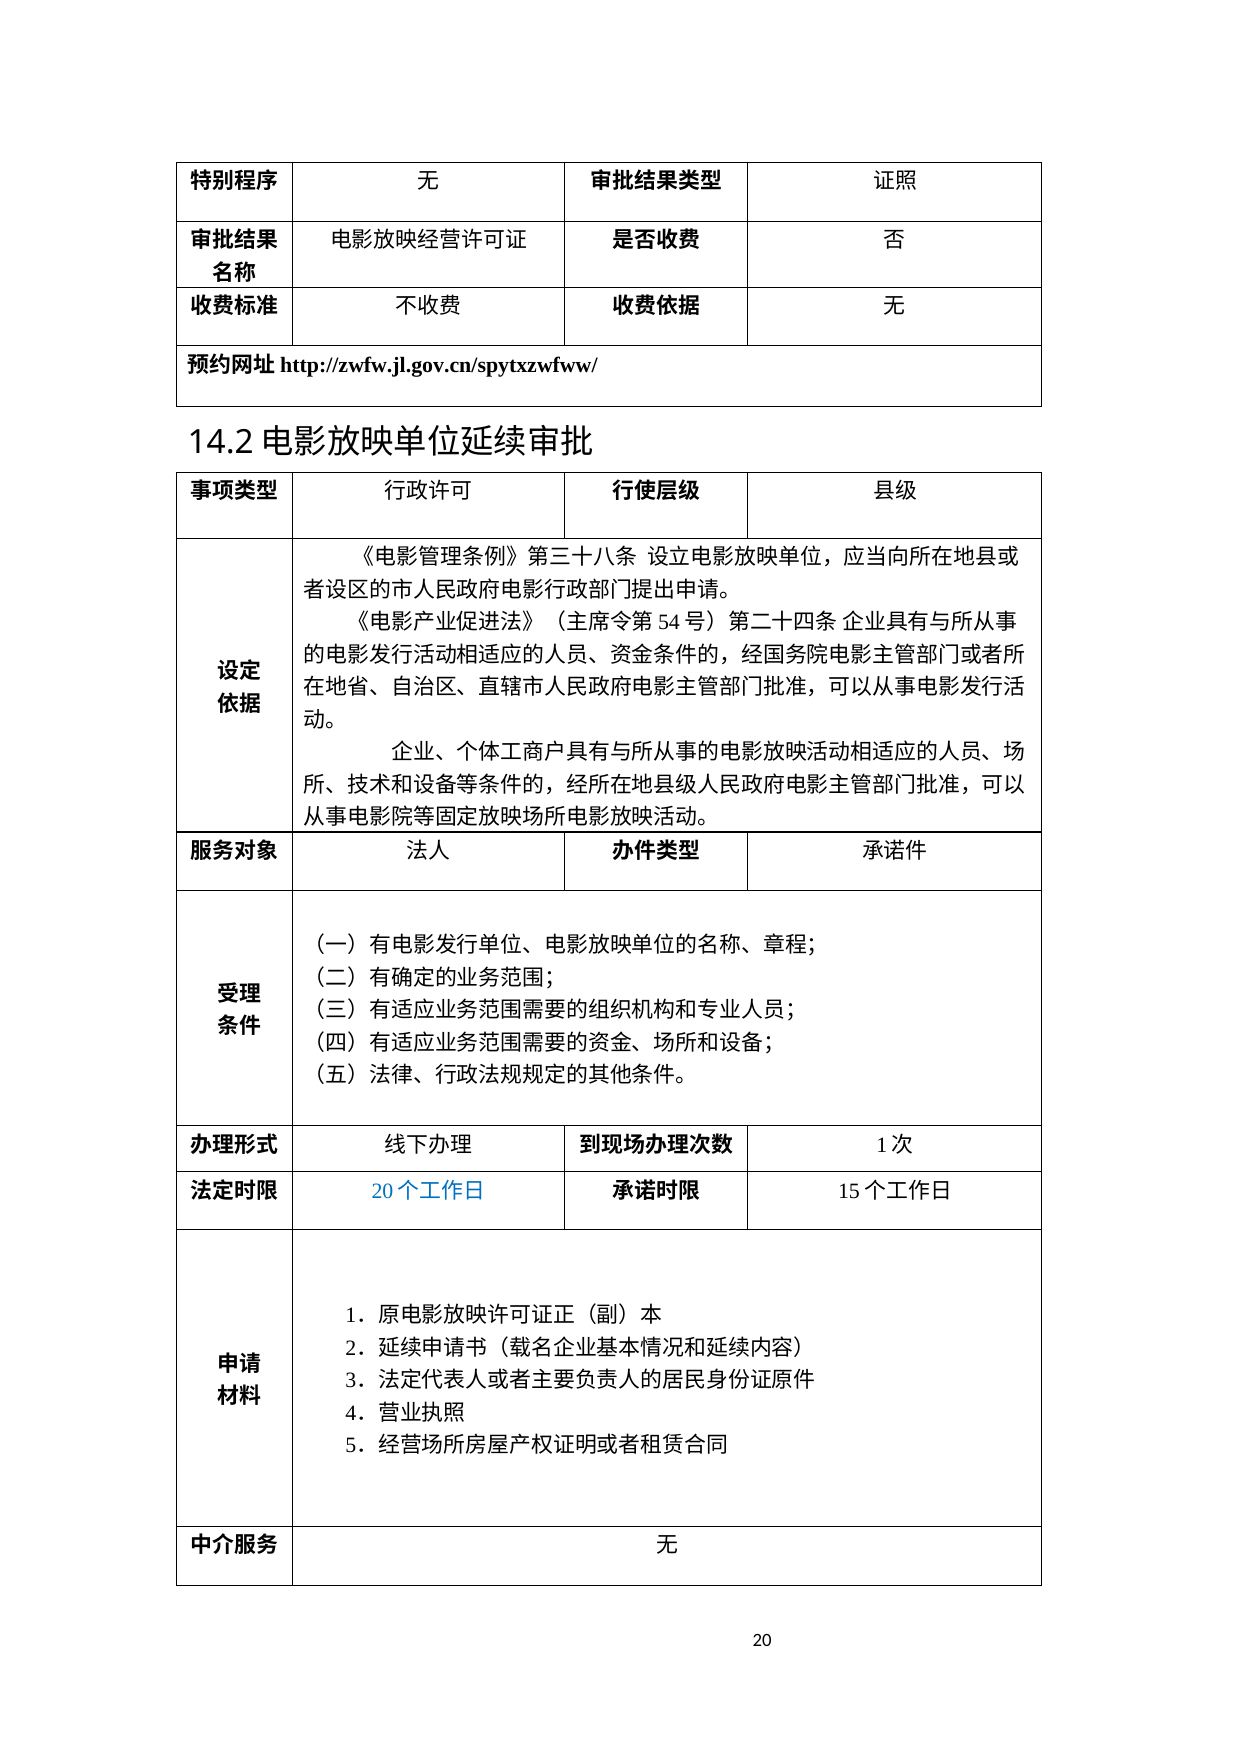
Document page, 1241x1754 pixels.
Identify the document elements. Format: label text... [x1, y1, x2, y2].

table_header 县级 [748, 473, 1041, 538]
table_cell 电影放映经营许可证 [293, 222, 564, 287]
table_cell 否 [748, 222, 1041, 287]
table_cell 无 [293, 1527, 1041, 1584]
table_cell 申请 材料 [177, 1230, 292, 1526]
table_cell 到现场办理次数 [565, 1126, 747, 1171]
table_cell 办件类型 [565, 833, 747, 890]
table_header 事项类型 [177, 473, 292, 538]
table_cell 证照 [748, 163, 1041, 221]
table_cell 线下办理 [293, 1126, 564, 1171]
table_header 行使层级 [565, 473, 747, 538]
table_cell 原电影放映许可证正（副）本 延续申请书（载名企业基本情况和延续内容） 法定代表人或者主要负责人的居民身份证原件 营业执照 经营场所房屋产权证明或者租赁合同 [293, 1230, 1041, 1526]
table_cell 收费依据 [565, 288, 747, 345]
table_cell 设定 依据 [177, 539, 292, 831]
table_cell 不收费 [293, 288, 564, 345]
table_cell 中介服务 [177, 1527, 292, 1584]
table_cell 20个工作日 [293, 1172, 564, 1229]
table_cell （一）有电影发行单位、电影放映单位的名称、章程； （二）有确定的业务范围； （三）有适应业务范围需要的组织机构和专业人员； （四）有适应业务范围需要的资金、场所和设备； （五）法律、行政法规规定的其他条件。 [293, 891, 1041, 1125]
table_cell 受理 条件 [177, 891, 292, 1125]
table_cell 法人 [293, 833, 564, 890]
table_header 行政许可 [293, 473, 564, 538]
table_cell 无 [293, 163, 564, 221]
table_cell 《电影管理条例》第三十八条 设立电影放映单位，应当向所在地县或者设区的市人民政府电影行政部门提出申请。 《电影产业促进法》（主席令第54号）第二十四条 企业具有与所从事的电影发行活动相适应的人员、资金条件的，经国务院电影主管部门或者所在地省、自治区、直辖市人民政府电影主管部门批准，可以从事电影发行活动。 企业、个体工商户具有与所从事的电影放映活动相适应的人员、场所、技术和设备等条件的，经所在地县级人民政府电影主管部门批准，可以从事电影院等固定放映场所电影放映活动。 [293, 539, 1041, 831]
table_cell 1次 [748, 1126, 1041, 1171]
table_cell 收费标准 [177, 288, 292, 345]
table_cell 审批结果名称 [177, 222, 292, 287]
table_cell 无 [748, 288, 1041, 345]
table_cell 办理形式 [177, 1126, 292, 1171]
table_cell 预约网址 http://zwfw.jl.gov.cn/spytxzwfww/ [177, 346, 1041, 406]
table_cell 特别程序 [177, 163, 292, 221]
table_cell 审批结果类型 [565, 163, 747, 221]
table_cell 承诺时限 [565, 1172, 747, 1229]
text 14.2电影放映单位延续审批 [187, 407, 1053, 472]
table_cell 是否收费 [565, 222, 747, 287]
table_cell 承诺件 [748, 833, 1041, 890]
table_cell 15个工作日 [748, 1172, 1041, 1229]
table_cell 服务对象 [177, 833, 292, 890]
table_cell 法定时限 [177, 1172, 292, 1229]
